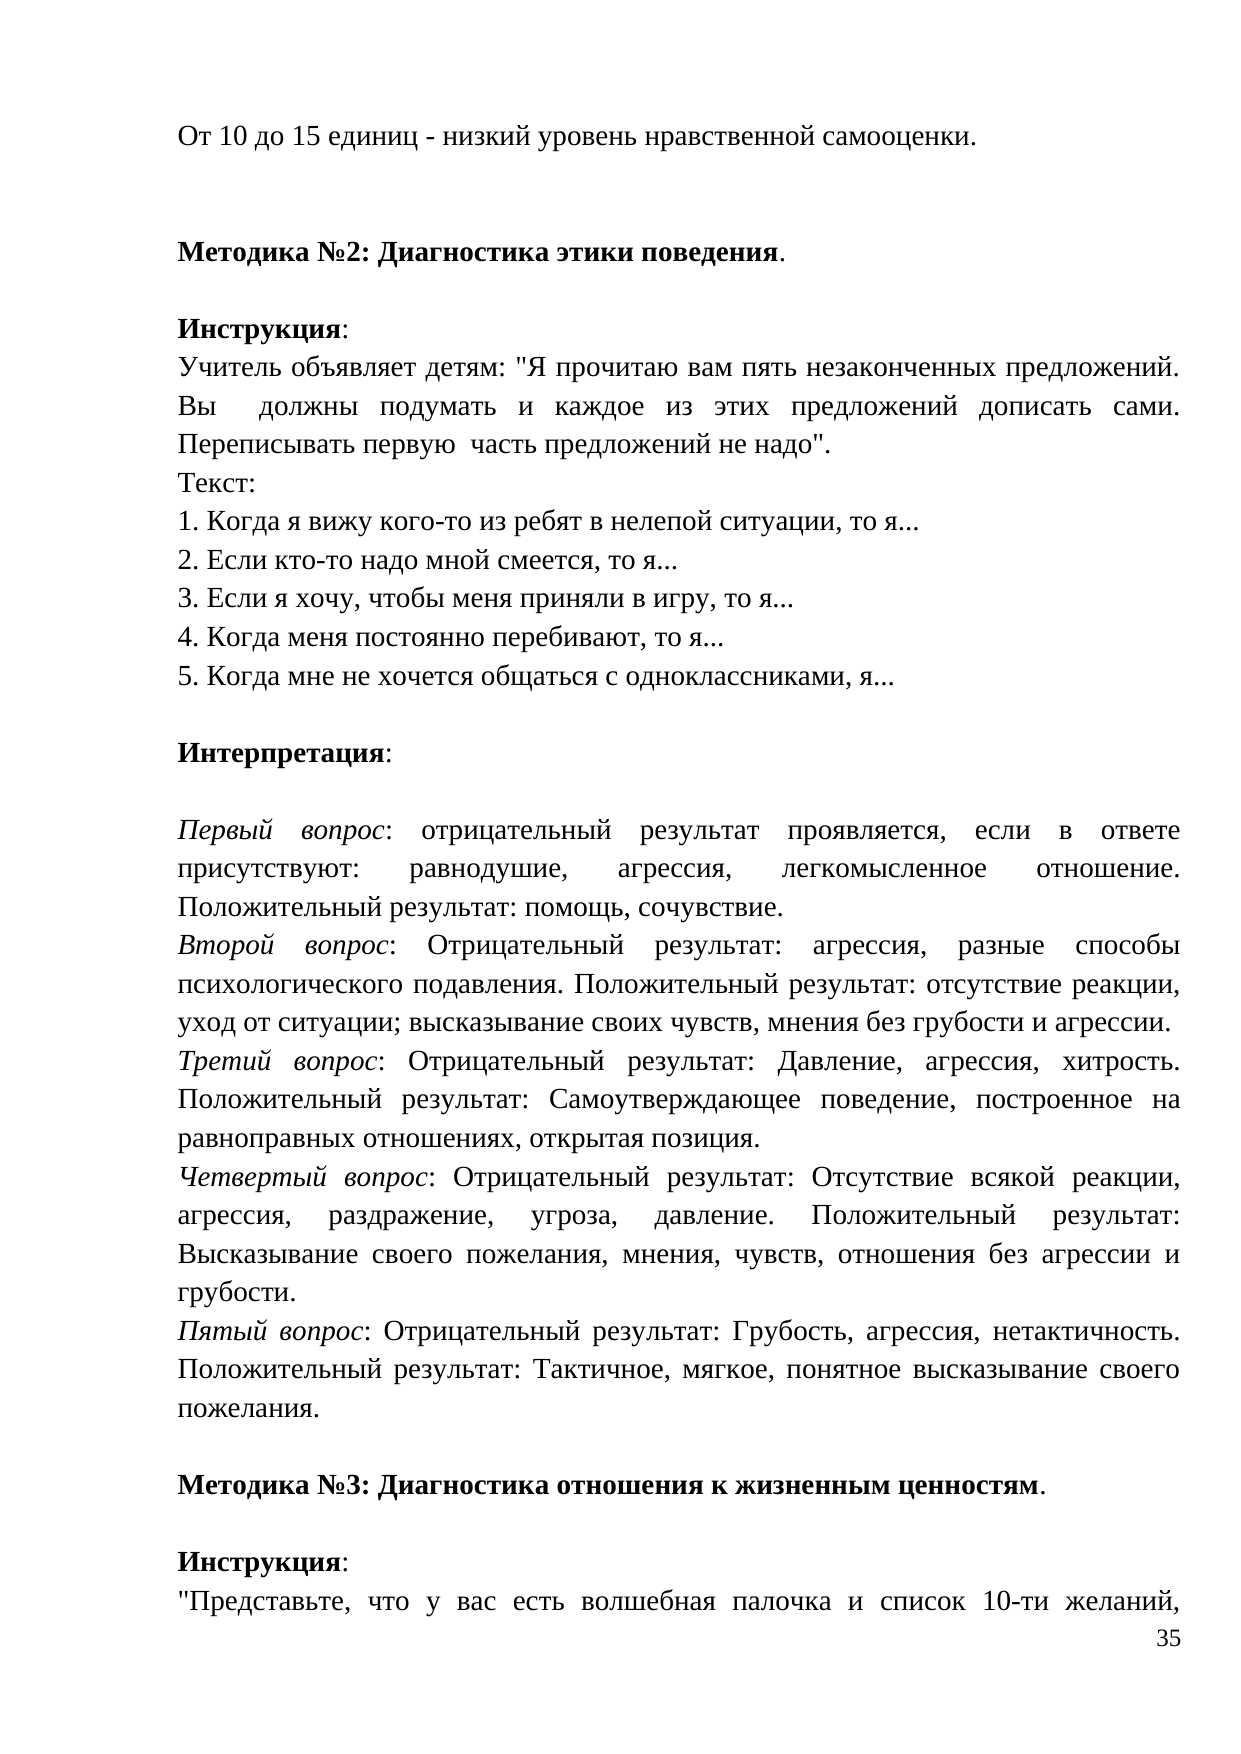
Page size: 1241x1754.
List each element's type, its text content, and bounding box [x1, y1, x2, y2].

text Третий вопрос: Отрицательный результат: Давление, агрессия, хитрость. Положительный результат: Самоутверждающее поведение, построенное на равноправных отношениях, открытая позиция. [177, 1043, 1181, 1154]
text 2. Если кто-то надо мной смеется, то я... [177, 542, 1181, 576]
text От 10 до 15 единиц - низкий уровень нравственной самооценки. [177, 118, 1181, 152]
text Текст: 1. Когда я вижу кого-то из ребят в нелепой ситуации, то я... [177, 465, 1181, 537]
text Первый вопрос: отрицательный результат проявляется, если в ответе присутствуют: равнодушие, агрессия, легкомысленное отношение. Положительный результат: помощь, сочувствие. [177, 773, 1181, 922]
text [177, 1544, 1181, 1616]
text Пятый вопрос: Отрицательный результат: Грубость, агрессия, нетактичность. Положительный результат: Тактичное, мягкое, понятное высказывание своего пожелания. [177, 1313, 1181, 1423]
text 5. Когда мне не хочется общаться с одноклассниками, я... [177, 658, 1181, 691]
text Инструкция: Учитель объявляет детям: "Я прочитаю вам пять незаконченных предложений. Вы должны подумать и каждое из этих предложений дописать сами. Переписывать первую часть предложений не надо". [177, 311, 1181, 460]
text 4. Когда меня постоянно перебивают, то я... [177, 619, 1181, 653]
text Методика №3: Диагностика отношения к жизненным ценностям. [177, 1467, 1181, 1501]
text Четвертый вопрос: Отрицательный результат: Отсутствие всякой реакции, агрессия, раздражение, угроза, давление. Положительный результат: Высказывание своего пожелания, мнения, чувств, отношения без агрессии и грубости. [177, 1159, 1181, 1308]
text Интерпретация: [177, 735, 1181, 768]
text 3. Если я хочу, чтобы меня приняли в игру, то я... [177, 581, 1181, 614]
text Методика №2: Диагностика этики поведения. [177, 234, 1181, 267]
text Второй вопрос: Отрицательный результат: агрессия, разные способы психологического подавления. Положительный результат: отсутствие реакции, уход от ситуации; высказывание своих чувств, мнения без грубости и агрессии. [177, 927, 1181, 1038]
